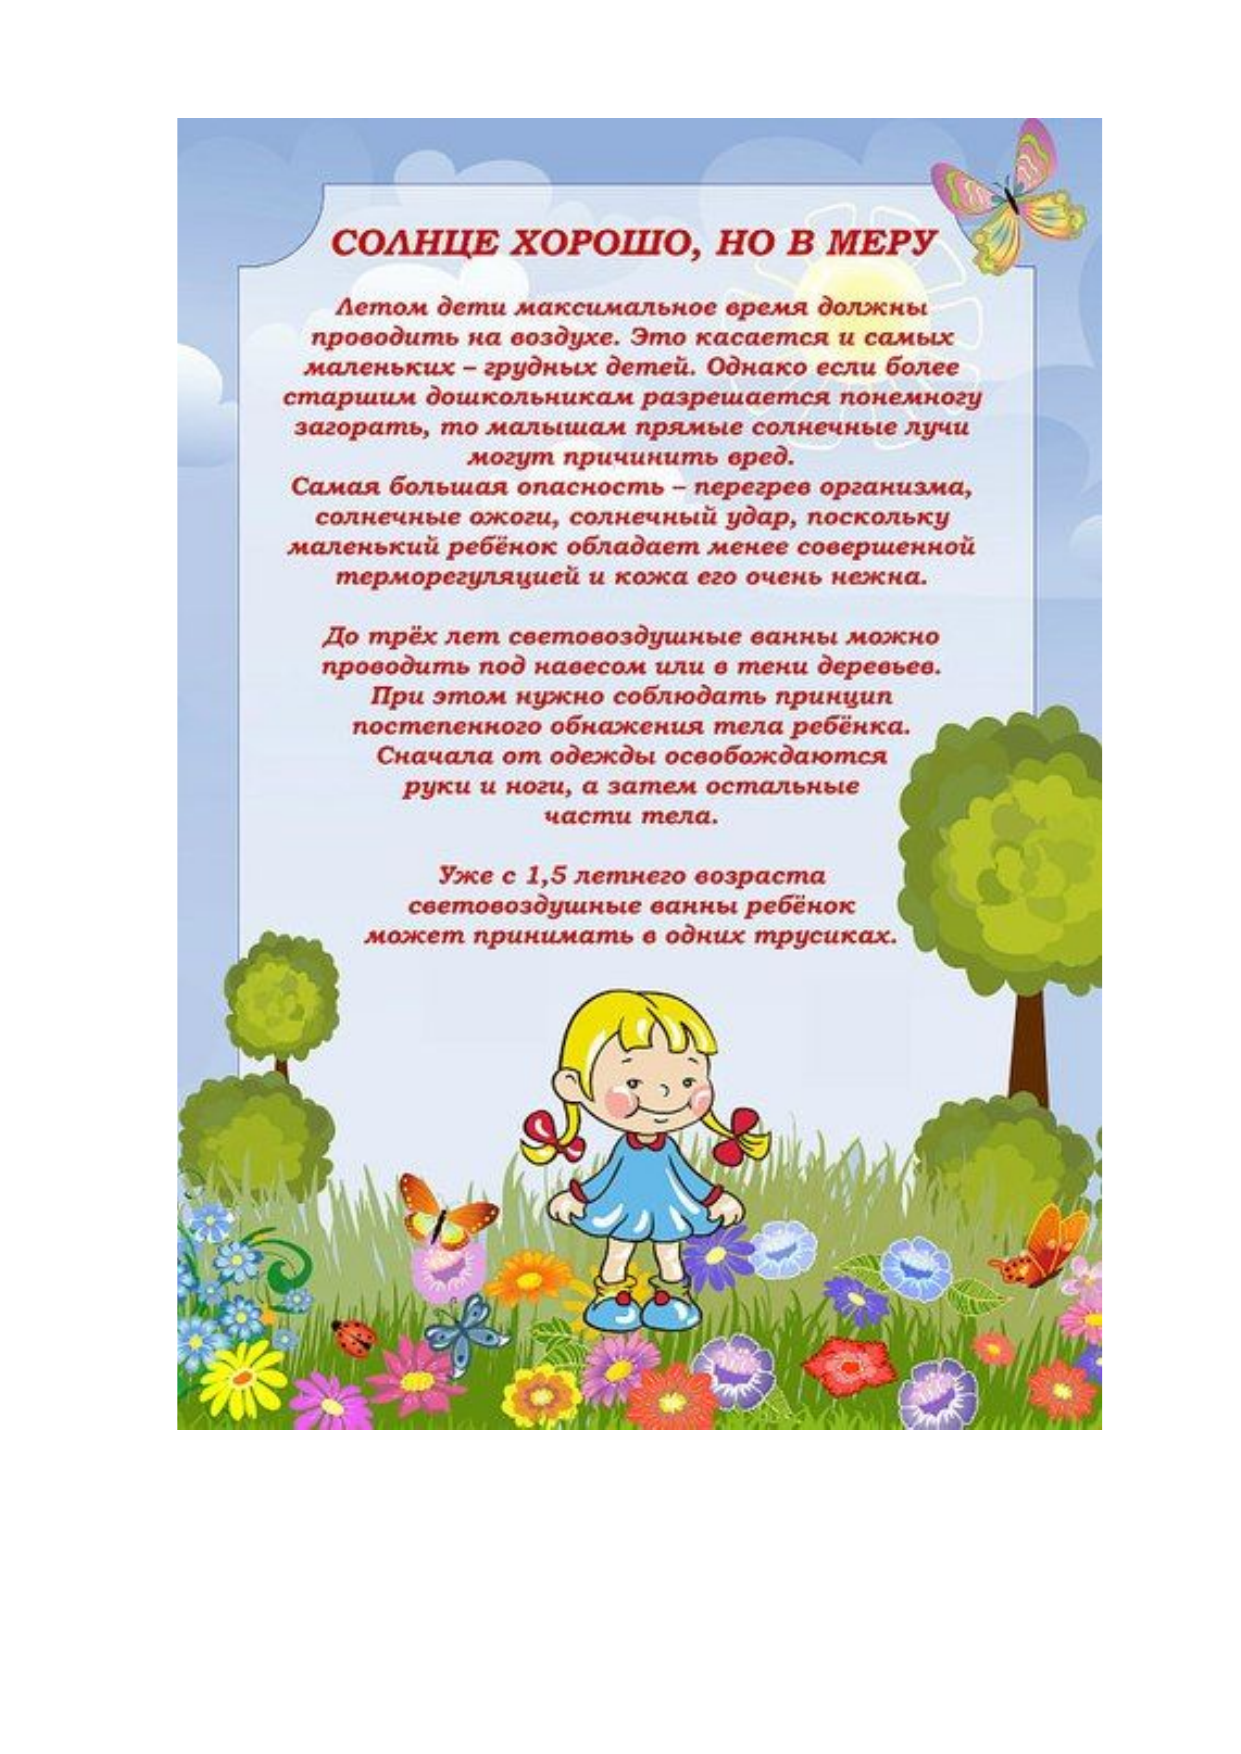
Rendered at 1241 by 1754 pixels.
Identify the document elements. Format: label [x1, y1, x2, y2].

picture [177, 118, 1103, 1430]
